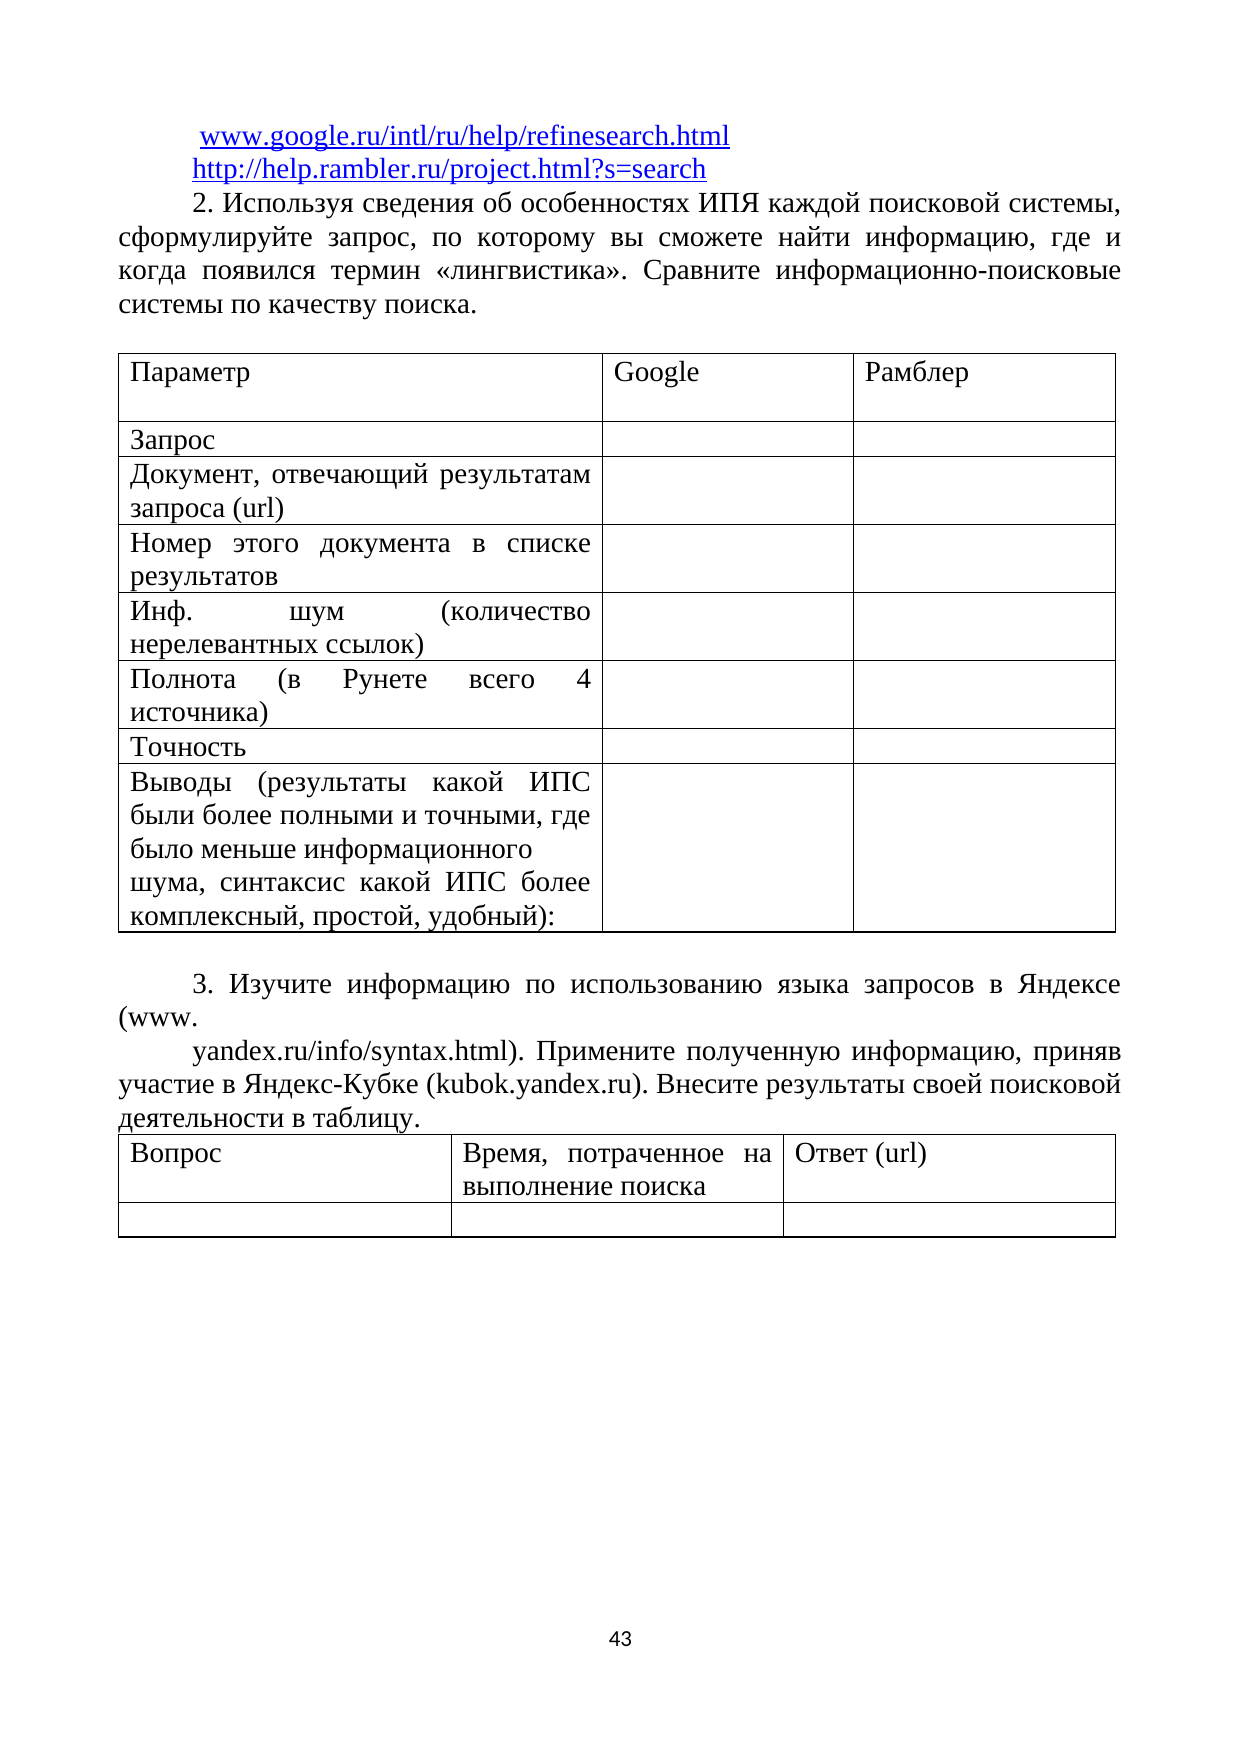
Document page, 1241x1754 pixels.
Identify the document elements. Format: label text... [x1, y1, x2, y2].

table_cell [854, 593, 1115, 660]
text yandex.ru/info/syntax.html). Примените полученную информацию, приняв участие в Яндекс-Кубке (kubok.yandex.ru). Внесите результаты своей поисковой деятельности в таблицу. [118, 1033, 1122, 1134]
table_cell Полнота (в Рунете всего 4 источника) [119, 661, 602, 728]
table_cell [603, 729, 853, 763]
table_header Ответ (url) [784, 1135, 1115, 1202]
table_header Время, потраченное на выполнение поиска [452, 1135, 783, 1202]
table_cell [854, 764, 1115, 931]
table_cell [603, 422, 853, 456]
table_cell [784, 1203, 1115, 1236]
table_cell [854, 661, 1115, 728]
table_cell [603, 593, 853, 660]
table_cell Документ, отвечающий результатам запроса (url) [119, 457, 602, 524]
text 3. Изучите информацию по использованию языка запросов в Яндексе (www. [118, 966, 1122, 1033]
text www.google.ru/intl/ru/help/refinesearch.html [118, 118, 1122, 152]
table_header Параметр [119, 354, 602, 421]
table_cell [603, 525, 853, 592]
table_cell [603, 764, 853, 931]
table_cell [854, 457, 1115, 524]
table_cell [452, 1203, 783, 1236]
table_cell Точность [119, 729, 602, 763]
table_cell [854, 729, 1115, 763]
table_cell [854, 422, 1115, 456]
table_header Google [603, 354, 853, 421]
table_cell [854, 525, 1115, 592]
text http://help.rambler.ru/project.html?s=search [118, 152, 1122, 185]
table_cell Запрос [119, 422, 602, 456]
table_cell [603, 661, 853, 728]
table_cell Выводы (результаты какой ИПС были более полными и точными, где было меньше информационного шума, синтаксис какой ИПС более комплексный, простой, удобный): [119, 764, 602, 931]
table_cell [119, 1203, 451, 1236]
text 2. Используя сведения об особенностях ИПЯ каждой поисковой системы, сформулируйте запрос, по которому вы сможете найти информацию, где и когда появился термин «лингвистика». Сравните информационно-поисковые системы по качеству поиска. [118, 185, 1122, 319]
table_cell [603, 457, 853, 524]
table_header Вопрос [119, 1135, 451, 1202]
table_header Рамблер [854, 354, 1115, 421]
table_cell Инф. шум (количество нерелевантных ссылок) [119, 593, 602, 660]
table_cell Номер этого документа в списке результатов [119, 525, 602, 592]
